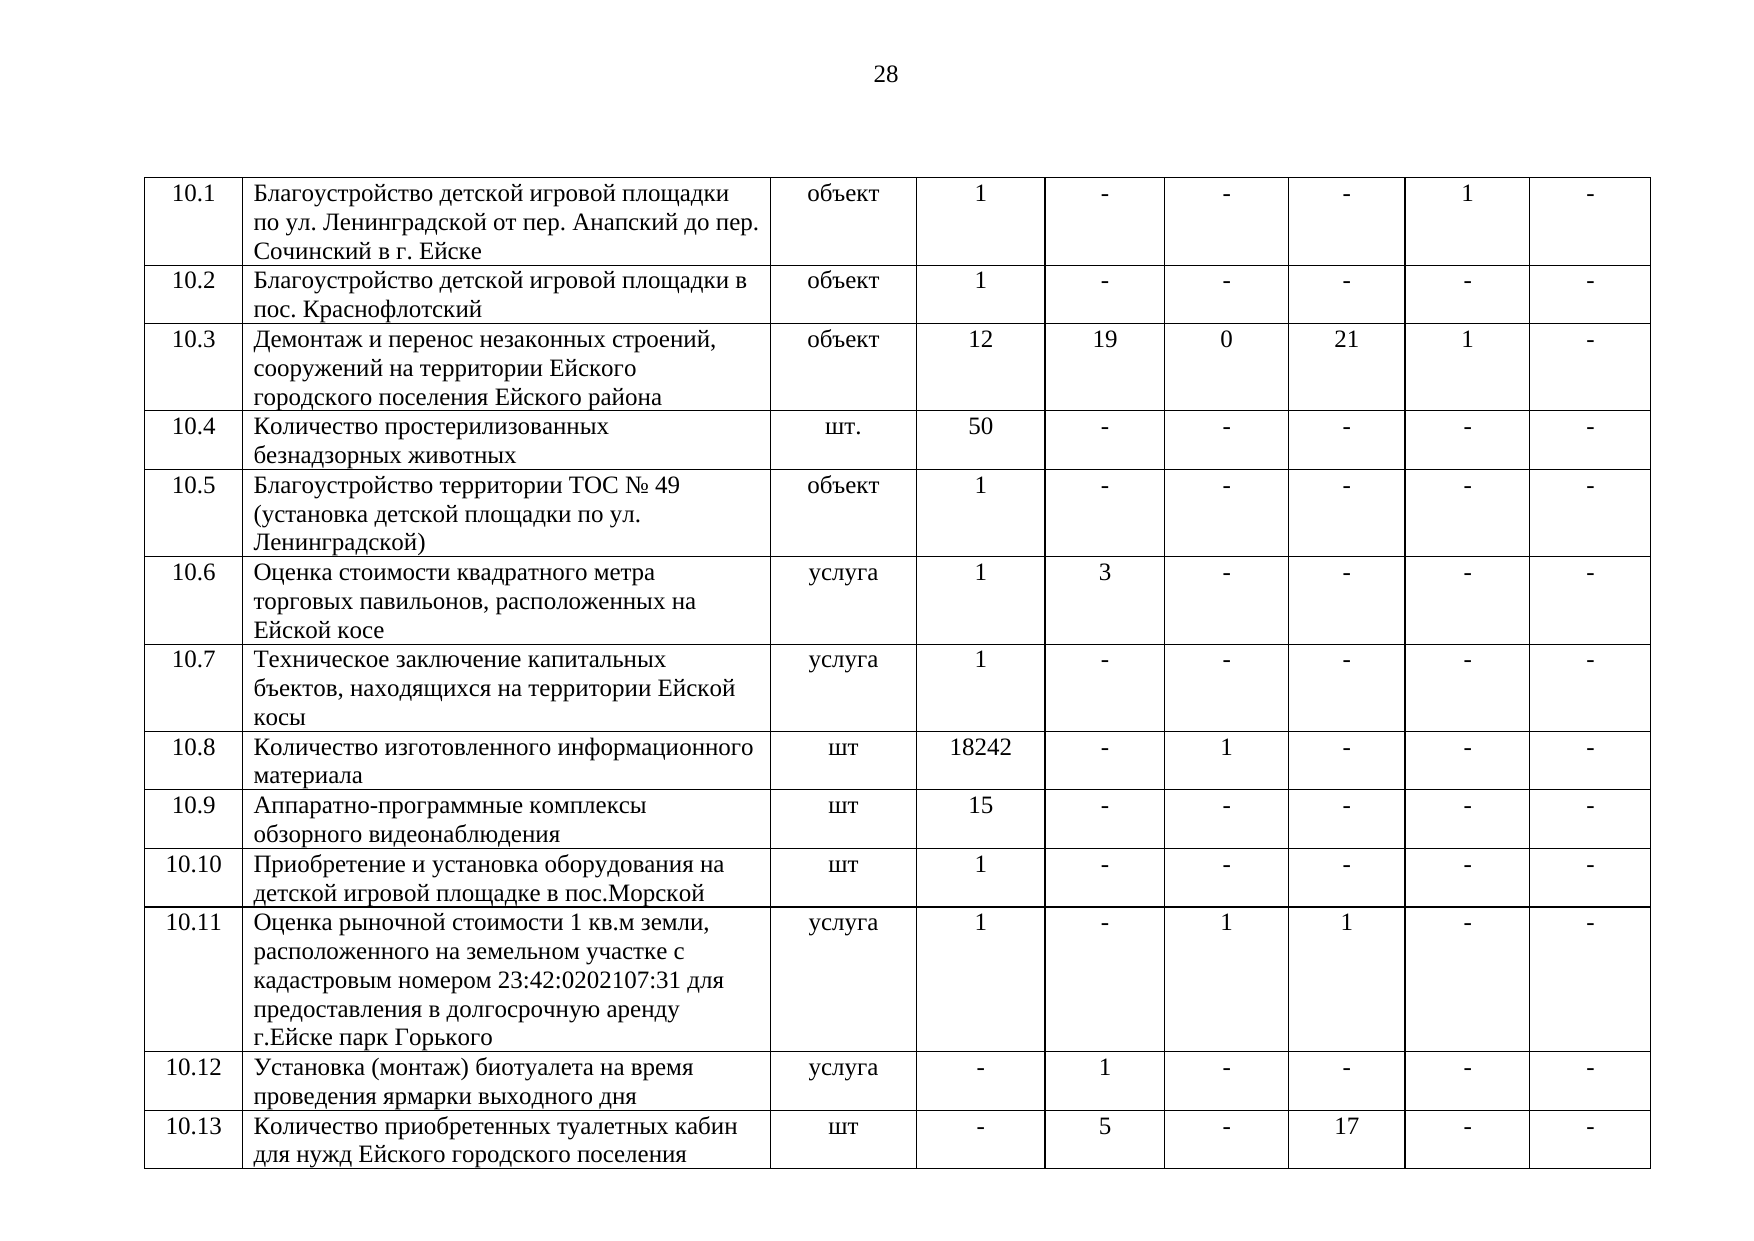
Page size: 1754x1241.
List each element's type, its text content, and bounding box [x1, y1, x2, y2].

table_cell 1 [917, 470, 1044, 556]
table_cell объект [771, 266, 916, 323]
table_cell услуга [771, 645, 916, 731]
table_cell Количество изготовленного информационного материала [243, 732, 770, 789]
table_cell 1 [1165, 732, 1288, 789]
table_cell - [1530, 557, 1650, 643]
table_cell 1 [917, 266, 1044, 323]
table_cell - [1165, 470, 1288, 556]
table_cell - [1530, 732, 1650, 789]
table_cell 1 [1406, 178, 1529, 264]
table_cell шт. [771, 411, 916, 469]
table_cell - [1165, 849, 1288, 906]
table_cell - [1289, 266, 1404, 323]
table_cell объект [771, 178, 916, 264]
table_cell 1 [1046, 1052, 1164, 1110]
table_cell 1 [1289, 908, 1404, 1051]
table_cell 10.8 [145, 732, 242, 789]
table_cell 50 [917, 411, 1044, 469]
table_cell 10.7 [145, 645, 242, 731]
table_cell объект [771, 470, 916, 556]
table_cell - [1046, 849, 1164, 906]
table_cell Оценка рыночной стоимости 1 кв.м земли, расположенного на земельном участке с кадастровым номером 23:42:0202107:31 для предоставления в долгосрочную аренду г.Ейске парк Горького [243, 908, 770, 1051]
table_cell - [1406, 645, 1529, 731]
table_cell 10.6 [145, 557, 242, 643]
table_cell - [1046, 470, 1164, 556]
table_cell - [1289, 470, 1404, 556]
table_cell - [1530, 790, 1650, 848]
table_cell объект [771, 324, 916, 410]
table_cell - [1046, 732, 1164, 789]
table_cell Приобретение и установка оборудования на детской игровой площадке в пос.Морской [243, 849, 770, 906]
table_cell 10.13 [145, 1111, 242, 1168]
table_cell Оценка стоимости квадратного метра торговых павильонов, расположенных на Ейской косе [243, 557, 770, 643]
table_cell 1 [917, 178, 1044, 264]
table_cell - [1165, 1052, 1288, 1110]
table_cell - [1165, 1111, 1288, 1168]
table_cell Благоустройство детской игровой площадки по ул. Ленинградской от пер. Анапский до пер. Сочинский в г. Ейске [243, 178, 770, 264]
table_cell - [1046, 908, 1164, 1051]
table_cell 10.12 [145, 1052, 242, 1110]
table_cell - [1289, 790, 1404, 848]
table_cell - [1406, 908, 1529, 1051]
table_cell 10.11 [145, 908, 242, 1051]
table_cell - [1406, 732, 1529, 789]
table_cell 19 [1046, 324, 1164, 410]
table_cell Аппаратно-программные комплексы обзорного видеонаблюдения [243, 790, 770, 848]
table_cell 1 [1406, 324, 1529, 410]
table_cell - [1530, 470, 1650, 556]
table_cell - [1406, 1111, 1529, 1168]
table_cell - [917, 1111, 1044, 1168]
table_cell - [1530, 908, 1650, 1051]
table_cell - [1406, 557, 1529, 643]
table_cell - [1165, 557, 1288, 643]
table_cell - [1406, 266, 1529, 323]
table_cell - [1530, 324, 1650, 410]
table_cell 1 [917, 645, 1044, 731]
table_cell - [1530, 1052, 1650, 1110]
table_cell - [1289, 645, 1404, 731]
table_cell - [1165, 790, 1288, 848]
table_cell 1 [917, 908, 1044, 1051]
table_cell - [1406, 790, 1529, 848]
table_cell 1 [917, 557, 1044, 643]
table_cell 18242 [917, 732, 1044, 789]
table_cell Установка (монтаж) биотуалета на время проведения ярмарки выходного дня [243, 1052, 770, 1110]
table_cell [243, 1111, 770, 1168]
table_cell - [1289, 178, 1404, 264]
table_cell - [1530, 1111, 1650, 1168]
table_cell 3 [1046, 557, 1164, 643]
table_cell - [1046, 266, 1164, 323]
table_cell услуга [771, 1052, 916, 1110]
table_cell услуга [771, 557, 916, 643]
table_cell - [1530, 849, 1650, 906]
table_cell - [1165, 411, 1288, 469]
table_cell - [1289, 849, 1404, 906]
table_cell 10.10 [145, 849, 242, 906]
table_cell - [1165, 266, 1288, 323]
table_cell 10.5 [145, 470, 242, 556]
table_cell - [1046, 645, 1164, 731]
table_cell 0 [1165, 324, 1288, 410]
table_cell - [1530, 266, 1650, 323]
table_cell - [1406, 411, 1529, 469]
table_cell - [1406, 849, 1529, 906]
table_cell - [1289, 557, 1404, 643]
table_cell 5 [1046, 1111, 1164, 1168]
table_cell 1 [917, 849, 1044, 906]
table_cell - [1530, 645, 1650, 731]
table_cell - [1046, 790, 1164, 848]
table_cell - [1165, 645, 1288, 731]
table_cell - [1165, 178, 1288, 264]
table_cell Количество простерилизованных безнадзорных животных [243, 411, 770, 469]
table_cell услуга [771, 908, 916, 1051]
table_cell - [1530, 411, 1650, 469]
table_cell шт [771, 790, 916, 848]
table_cell 10.3 [145, 324, 242, 410]
table_cell 1 [1165, 908, 1288, 1051]
table_cell шт [771, 1111, 916, 1168]
table_cell 10.9 [145, 790, 242, 848]
table_cell 10.2 [145, 266, 242, 323]
table_cell 21 [1289, 324, 1404, 410]
table_cell Техническое заключение капитальных бъектов, находящихся на территории Ейской косы [243, 645, 770, 731]
table_cell шт [771, 732, 916, 789]
table_cell Демонтаж и перенос незаконных строений, сооружений на территории Ейского городского поселения Ейского района [243, 324, 770, 410]
table_cell - [1406, 470, 1529, 556]
table_cell - [1530, 178, 1650, 264]
table_cell - [1289, 411, 1404, 469]
table_cell 12 [917, 324, 1044, 410]
table_cell - [1046, 411, 1164, 469]
table_cell 10.4 [145, 411, 242, 469]
table_cell 17 [1289, 1111, 1404, 1168]
table_cell - [917, 1052, 1044, 1110]
table_cell - [1289, 1052, 1404, 1110]
table_cell Благоустройство территории ТОС № 49 (установка детской площадки по ул. Ленинградской) [243, 470, 770, 556]
table_cell шт [771, 849, 916, 906]
table_cell - [1289, 732, 1404, 789]
table_cell - [1046, 178, 1164, 264]
table_cell - [1406, 1052, 1529, 1110]
table_cell Благоустройство детской игровой площадки в пос. Краснофлотский [243, 266, 770, 323]
table_cell 15 [917, 790, 1044, 848]
table_cell 10.1 [145, 178, 242, 264]
